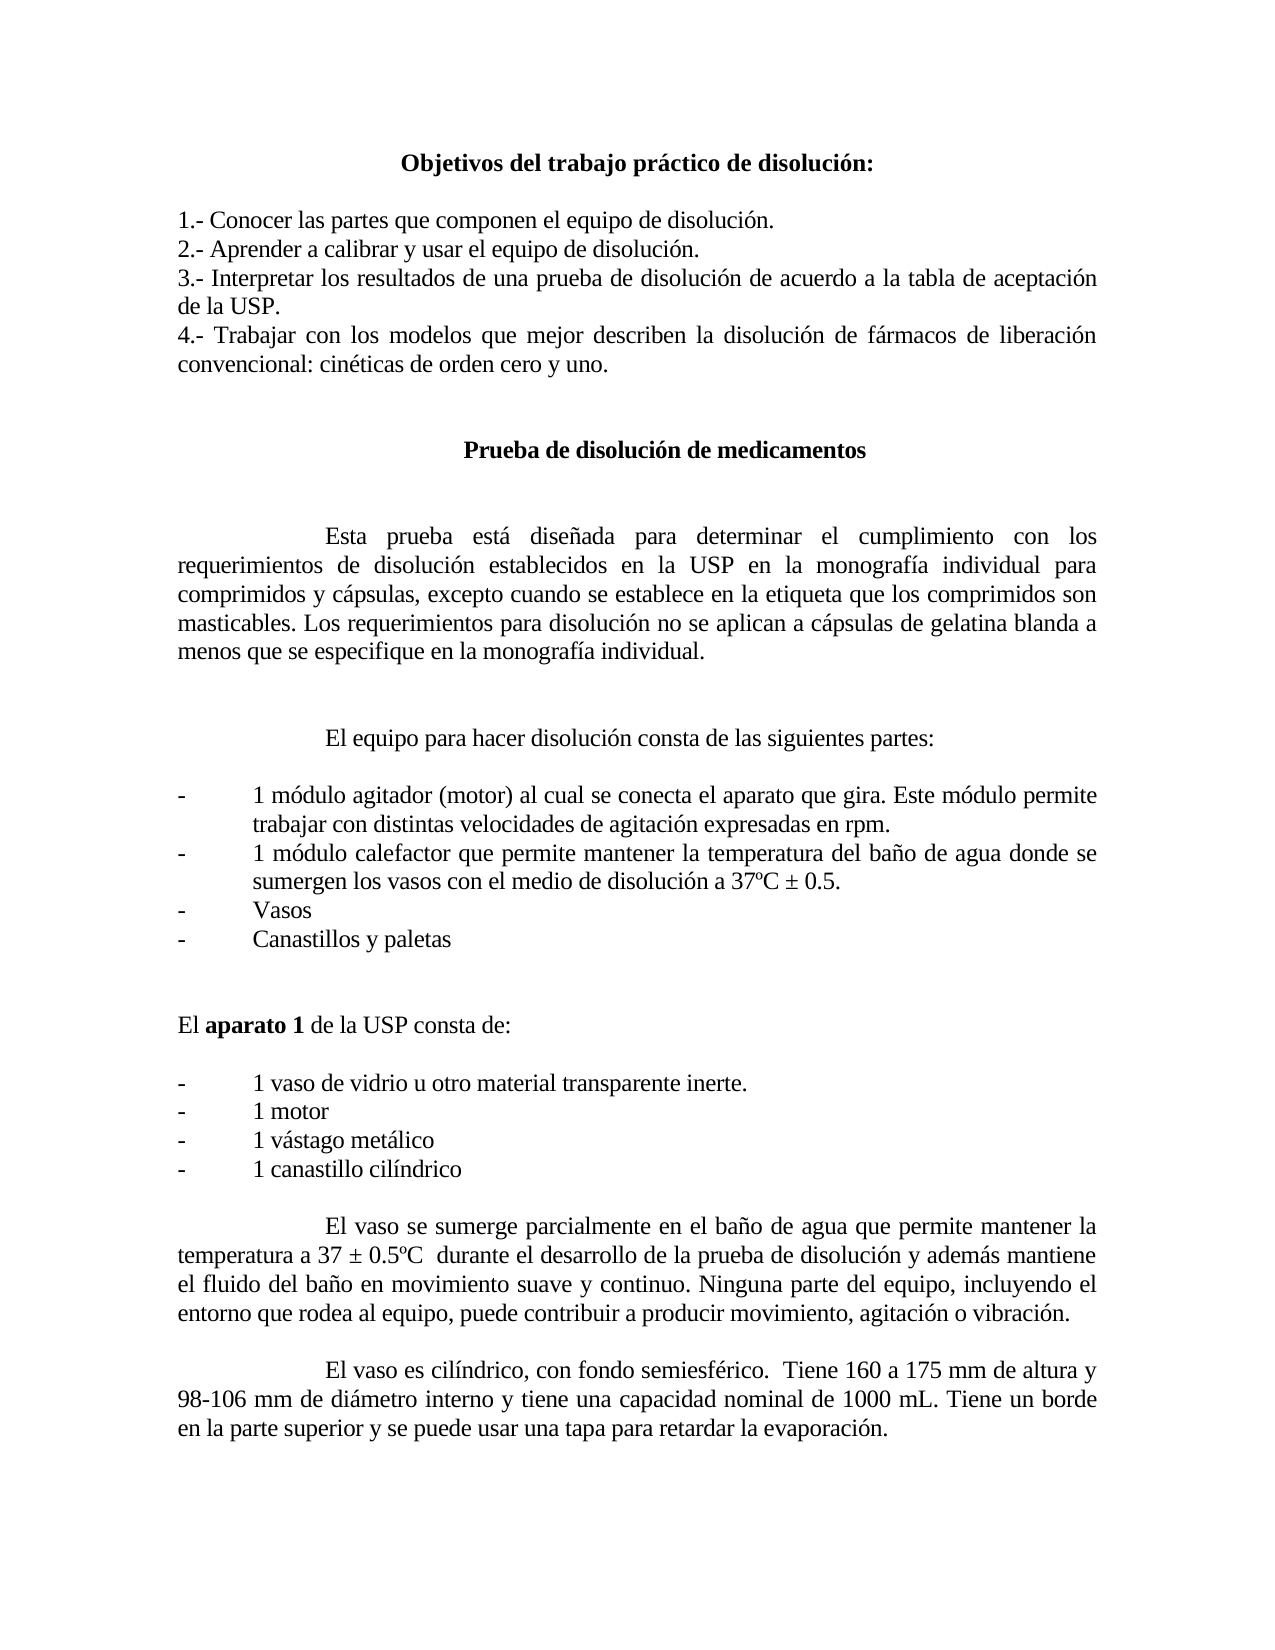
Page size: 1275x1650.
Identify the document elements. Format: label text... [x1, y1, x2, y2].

text - 1 módulo calefactor que permite mantener la temperatura del baño de agua donde se sumergen los vasos con el medio de disolución a 37ºC ± 0.5. [177, 838, 1098, 895]
text - Canastillos y paletas [177, 924, 1098, 953]
text El aparato 1 de la USP consta de: [177, 1010, 1098, 1039]
text 4.- Trabajar con los modelos que mejor describen la disolución de fármacos de liberación convencional: cinéticas de orden cero y uno. [177, 320, 1098, 378]
text 2.- Aprender a calibrar y usar el equipo de disolución. [177, 234, 1098, 263]
text - 1 vaso de vidrio u otro material transparente inerte. [177, 1068, 1098, 1096]
text Objetivos del trabajo práctico de disolución: [177, 148, 1098, 176]
text Prueba de disolución de medicamentos [177, 435, 1098, 464]
text El equipo para hacer disolución consta de las siguientes partes: [177, 723, 1098, 751]
text - Vasos [177, 895, 1098, 924]
text El vaso se sumerge parcialmente en el baño de agua que permite mantener la temperatura a 37 ± 0.5ºC durante el desarrollo de la prueba de disolución y además mantiene el fluido del baño en movimiento suave y continuo. Ninguna parte del equipo, incluyendo el entorno que rodea al equipo, puede contribuir a producir movimiento, agitación o vibración. [177, 1211, 1098, 1326]
text 1.- Conocer las partes que componen el equipo de disolución. [177, 205, 1098, 234]
text El vaso es cilíndrico, con fondo semiesférico. Tiene 160 a 175 mm de altura y 98-106 mm de diámetro interno y tiene una capacidad nominal de 1000 mL. Tiene un borde en la parte superior y se puede usar una tapa para retardar la evaporación. [177, 1355, 1098, 1441]
text - 1 vástago metálico [177, 1125, 1098, 1154]
text - 1 módulo agitador (motor) al cual se conecta el aparato que gira. Este módulo permite trabajar con distintas velocidades de agitación expresadas en rpm. [177, 780, 1098, 838]
text 3.- Interpretar los resultados de una prueba de disolución de acuerdo a la tabla de aceptación de la USP. [177, 263, 1098, 320]
text Esta prueba está diseñada para determinar el cumplimiento con los requerimientos de disolución establecidos en la USP en la monografía individual para comprimidos y cápsulas, excepto cuando se establece en la etiqueta que los comprimidos son masticables. Los requerimientos para disolución no se aplican a cápsulas de gelatina blanda a menos que se especifique en la monografía individual. [177, 521, 1098, 665]
text - 1 motor [177, 1096, 1098, 1125]
text - 1 canastillo cilíndrico [177, 1154, 1098, 1183]
